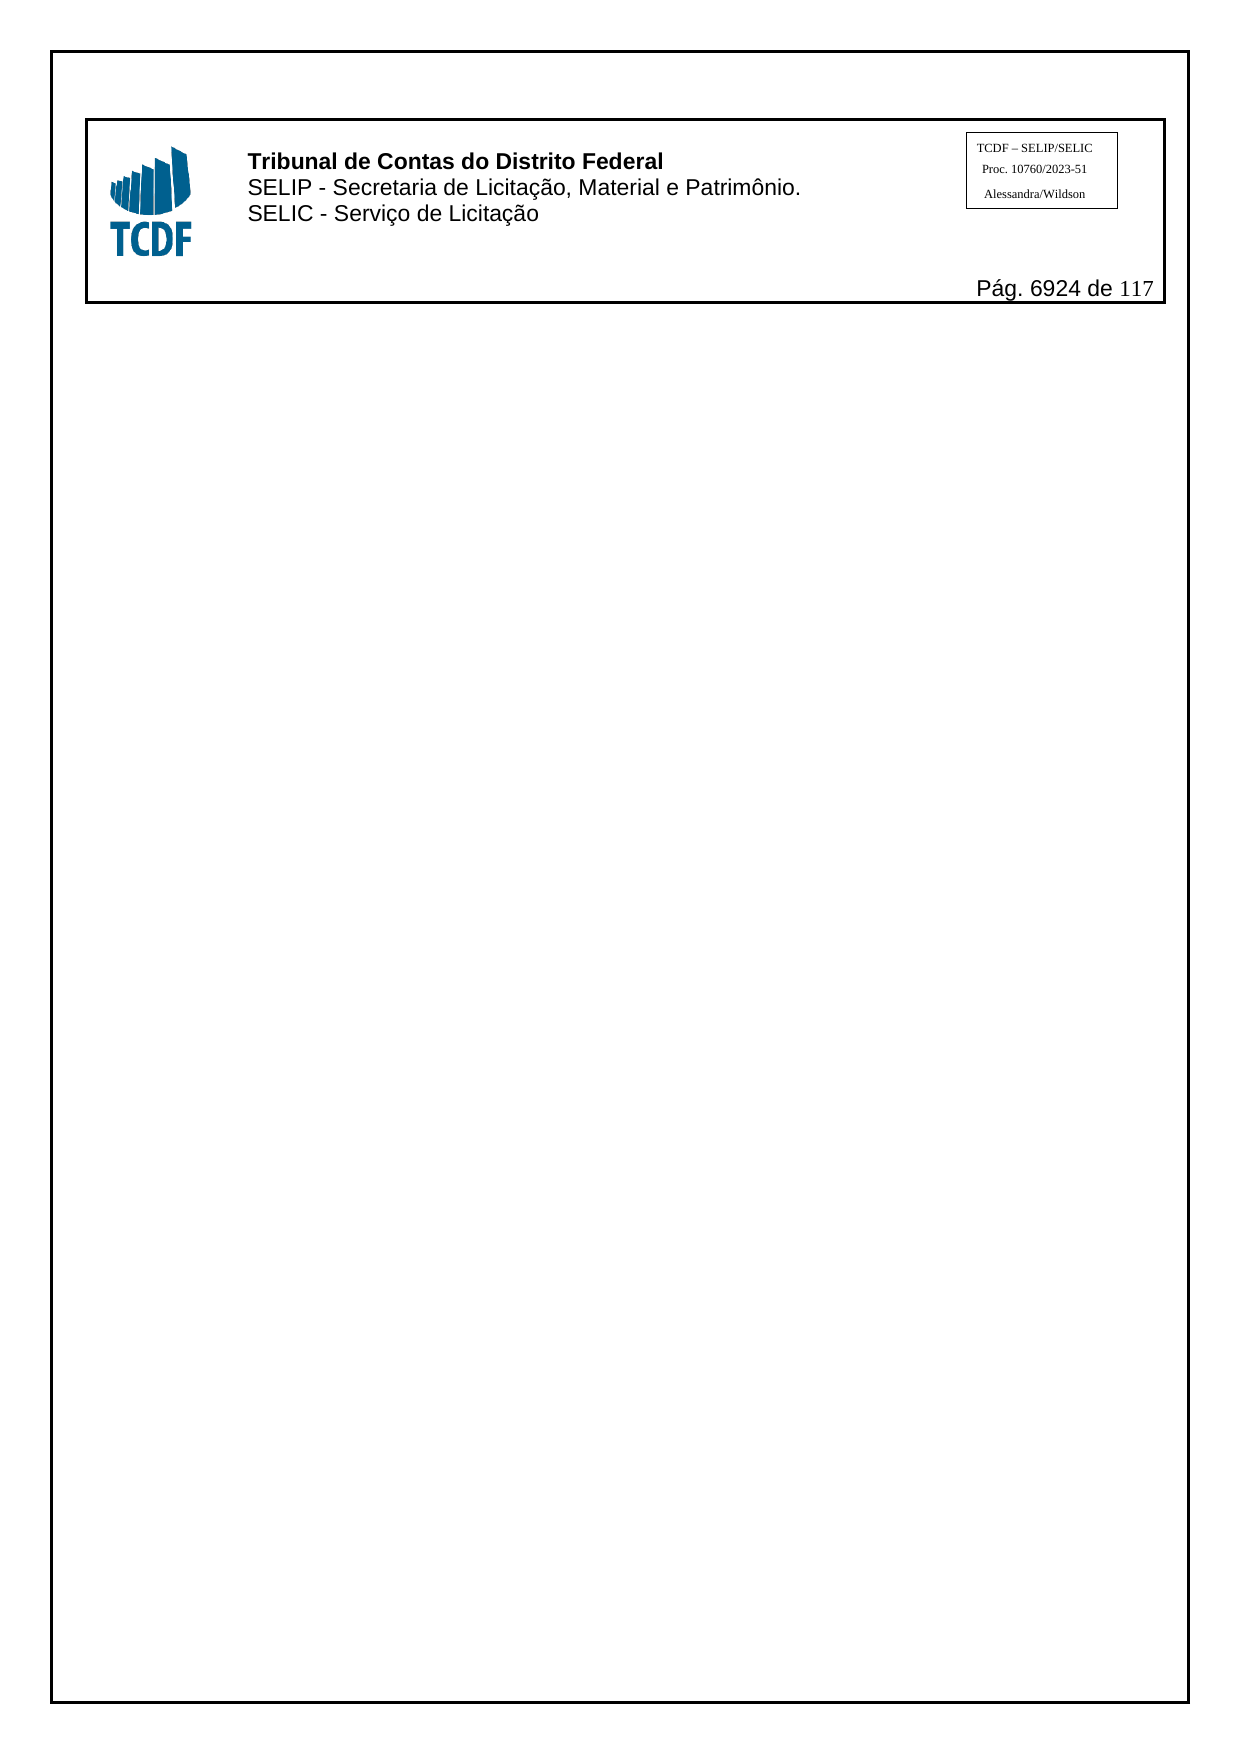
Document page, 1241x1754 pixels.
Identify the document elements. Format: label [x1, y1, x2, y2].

picture [95, 143, 206, 259]
